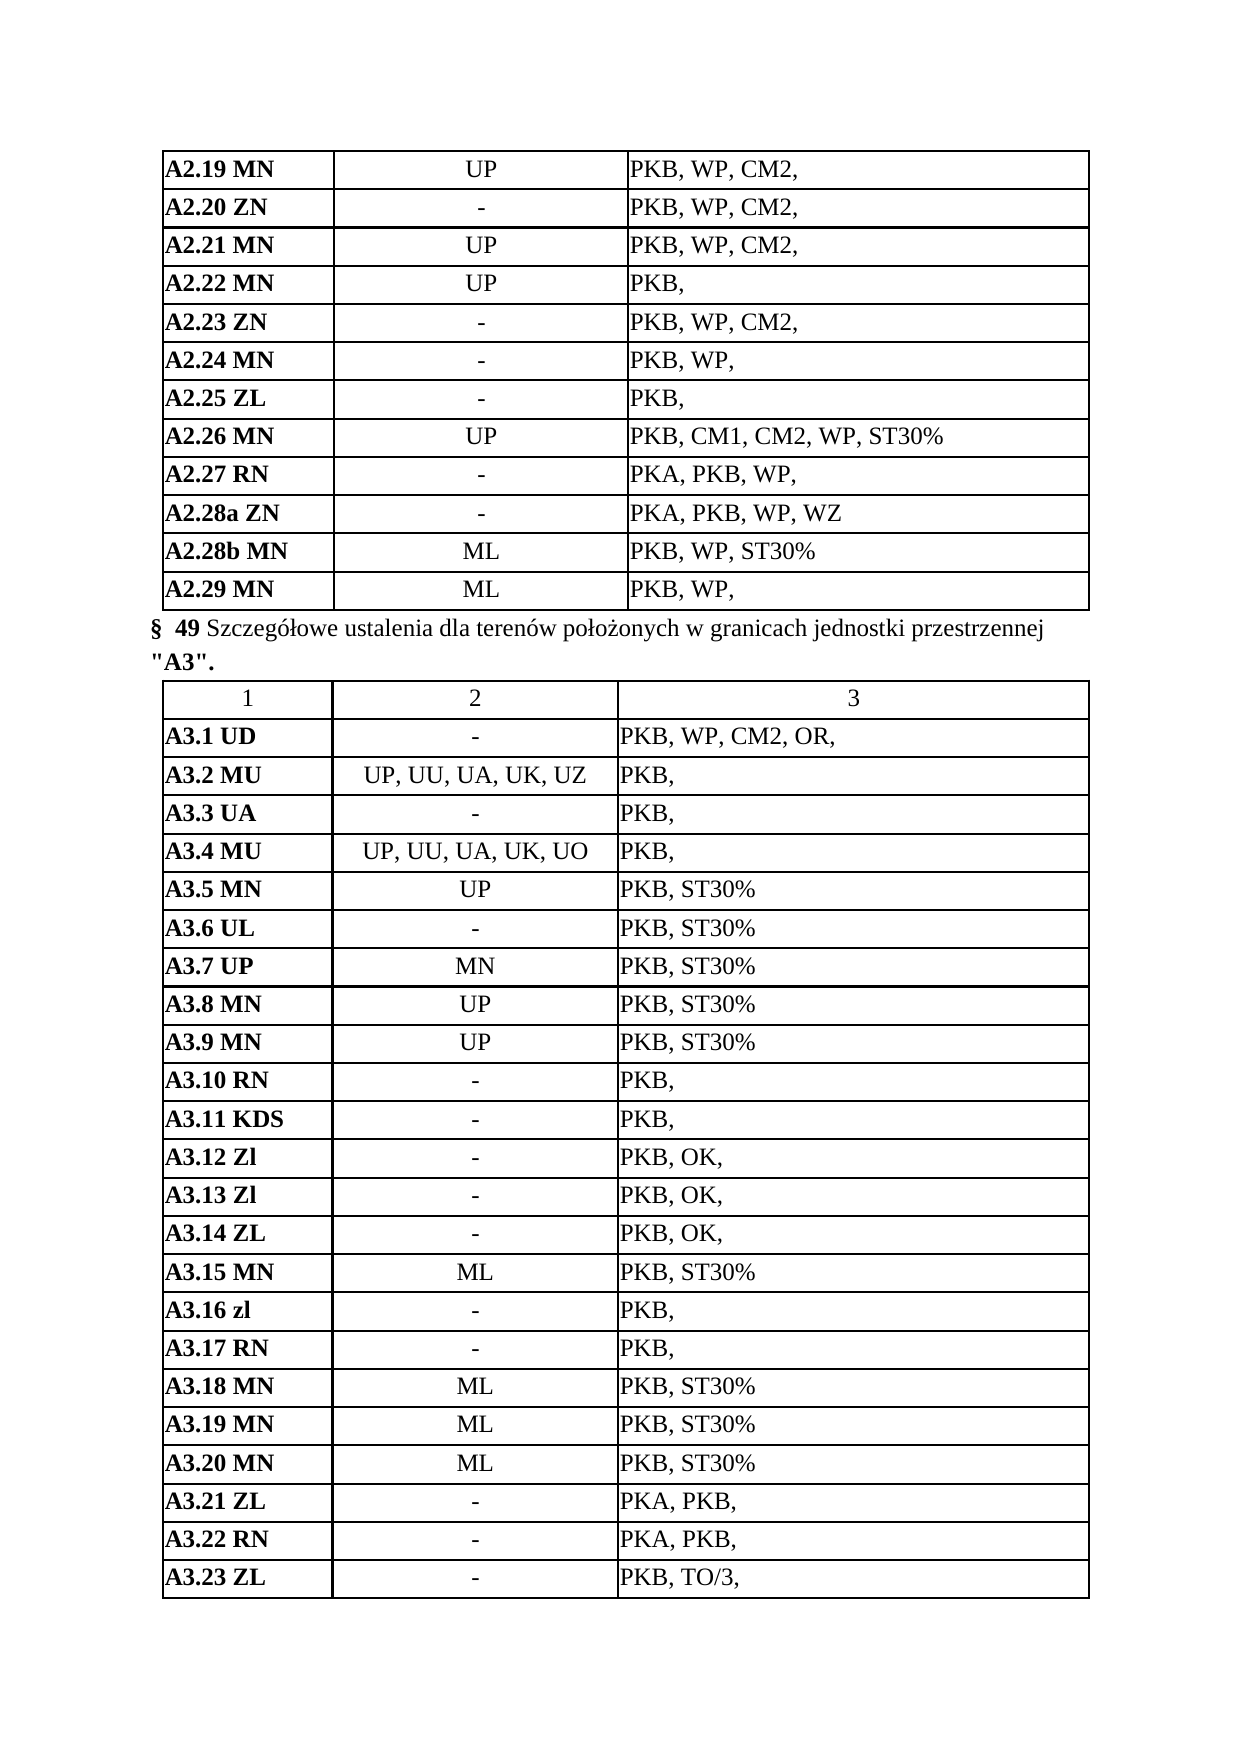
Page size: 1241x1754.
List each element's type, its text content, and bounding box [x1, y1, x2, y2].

table_cell - [335, 496, 627, 532]
table_cell - [334, 911, 617, 947]
table_cell ML [334, 1446, 617, 1482]
table_cell PKA, PKB, [619, 1523, 1088, 1559]
table_cell PKB, WP, CM2, [629, 229, 1088, 265]
table_cell A3.14 ZL [164, 1217, 331, 1253]
table_cell A3.13 Zl [164, 1179, 331, 1215]
table_cell A3.15 MN [164, 1255, 331, 1291]
table_cell - [334, 720, 617, 756]
table_cell UP, UU, UA, UK, UO [334, 835, 617, 871]
table_cell A2.25 ZL [164, 381, 333, 418]
table_cell ML [334, 1370, 617, 1406]
table_cell - [334, 1523, 617, 1559]
table_cell PKA, PKB, WP, [629, 458, 1088, 494]
table_cell A3.18 MN [164, 1370, 331, 1406]
table_cell PKB, ST30% [619, 1408, 1088, 1444]
table_cell UP [334, 1026, 617, 1062]
table_cell PKB, ST30% [619, 949, 1088, 985]
table_cell UP, UU, UA, UK, UZ [334, 758, 617, 794]
table_cell A3.1 UD [164, 720, 331, 756]
table_cell PKB, ST30% [619, 1370, 1088, 1406]
table_cell PKB, [619, 796, 1088, 832]
table_cell PKB, WP, CM2, [629, 190, 1088, 226]
table_cell A3.20 MN [164, 1446, 331, 1482]
table_cell PKB, ST30% [619, 1446, 1088, 1482]
table_cell PKB, ST30% [619, 911, 1088, 947]
table_cell A2.24 MN [164, 343, 333, 379]
table_cell - [334, 1179, 617, 1215]
table_cell PKB, [629, 381, 1088, 418]
table_cell - [334, 1332, 617, 1368]
table_cell PKB, [619, 1064, 1088, 1100]
table_cell A2.28b MN [164, 534, 333, 571]
table_cell A3.4 MU [164, 835, 331, 871]
table_cell A3.9 MN [164, 1026, 331, 1062]
table_cell PKB, WP, CM2, [629, 305, 1088, 341]
table_cell A2.26 MN [164, 420, 333, 456]
table_cell - [335, 190, 627, 226]
table_cell - [334, 796, 617, 832]
table_cell PKB, [619, 835, 1088, 871]
table_cell - [334, 1561, 617, 1597]
table_cell - [335, 381, 627, 418]
table_header 1 [164, 682, 331, 718]
table_cell A2.27 RN [164, 458, 333, 494]
table_cell A2.20 ZN [164, 190, 333, 226]
table_cell PKB, OK, [619, 1217, 1088, 1253]
table_cell A3.3 UA [164, 796, 331, 832]
table_cell A2.19 MN [164, 152, 333, 188]
table_cell UP [335, 267, 627, 303]
table_cell - [334, 1140, 617, 1177]
text § 49 Szczegółowe ustalenia dla terenów położonych w granicach jednostki przestrzennej "A3". [150, 613, 1090, 675]
table_cell PKA, PKB, [619, 1485, 1088, 1521]
table_cell PKB, WP, [629, 573, 1088, 609]
table_cell ML [335, 573, 627, 609]
table_cell PKB, [619, 1293, 1088, 1329]
table_cell PKB, OK, [619, 1140, 1088, 1177]
table_cell PKB, WP, CM2, OR, [619, 720, 1088, 756]
table_cell A3.21 ZL [164, 1485, 331, 1521]
table_cell A2.23 ZN [164, 305, 333, 341]
table_cell A3.5 MN [164, 873, 331, 909]
table_cell - [335, 458, 627, 494]
table_cell A3.10 RN [164, 1064, 331, 1100]
table_cell - [334, 1064, 617, 1100]
table_cell - [334, 1102, 617, 1138]
table_cell PKB, CM1, CM2, WP, ST30% [629, 420, 1088, 456]
table_cell A2.21 MN [164, 229, 333, 265]
table_cell PKB, [619, 1332, 1088, 1368]
table_cell A3.16 zl [164, 1293, 331, 1329]
table_cell ML [334, 1255, 617, 1291]
table_cell A3.17 RN [164, 1332, 331, 1368]
table_cell - [335, 305, 627, 341]
table_cell A2.29 MN [164, 573, 333, 609]
table_cell UP [335, 229, 627, 265]
table_cell PKB, ST30% [619, 873, 1088, 909]
table_cell ML [334, 1408, 617, 1444]
table_cell PKB, WP, CM2, [629, 152, 1088, 188]
table_cell PKB, [619, 758, 1088, 794]
table_cell A3.22 RN [164, 1523, 331, 1559]
table_cell PKB, ST30% [619, 1255, 1088, 1291]
table_cell PKB, [619, 1102, 1088, 1138]
table_cell - [334, 1485, 617, 1521]
table_cell A3.23 ZL [164, 1561, 331, 1597]
table_cell A3.8 MN [164, 988, 331, 1024]
table_cell UP [334, 873, 617, 909]
table_cell UP [334, 988, 617, 1024]
table_cell - [334, 1217, 617, 1253]
table_cell PKB, ST30% [619, 1026, 1088, 1062]
table_cell A3.2 MU [164, 758, 331, 794]
table_cell A3.19 MN [164, 1408, 331, 1444]
table_cell - [335, 343, 627, 379]
table_cell MN [334, 949, 617, 985]
table_header 3 [619, 682, 1088, 718]
table_cell UP [335, 420, 627, 456]
table_cell ML [335, 534, 627, 571]
table_cell A3.11 KDS [164, 1102, 331, 1138]
table_cell A3.12 Zl [164, 1140, 331, 1177]
table_cell PKB, ST30% [619, 988, 1088, 1024]
table_cell - [334, 1293, 617, 1329]
table_cell PKB, OK, [619, 1179, 1088, 1215]
table_cell PKB, [629, 267, 1088, 303]
table_cell A3.6 UL [164, 911, 331, 947]
table_cell A2.22 MN [164, 267, 333, 303]
table_cell A2.28a ZN [164, 496, 333, 532]
table_cell PKB, TO/3, [619, 1561, 1088, 1597]
table_cell UP [335, 152, 627, 188]
table_cell A3.7 UP [164, 949, 331, 985]
table_cell PKA, PKB, WP, WZ [629, 496, 1088, 532]
table_header 2 [334, 682, 617, 718]
table_cell PKB, WP, ST30% [629, 534, 1088, 571]
table_cell PKB, WP, [629, 343, 1088, 379]
